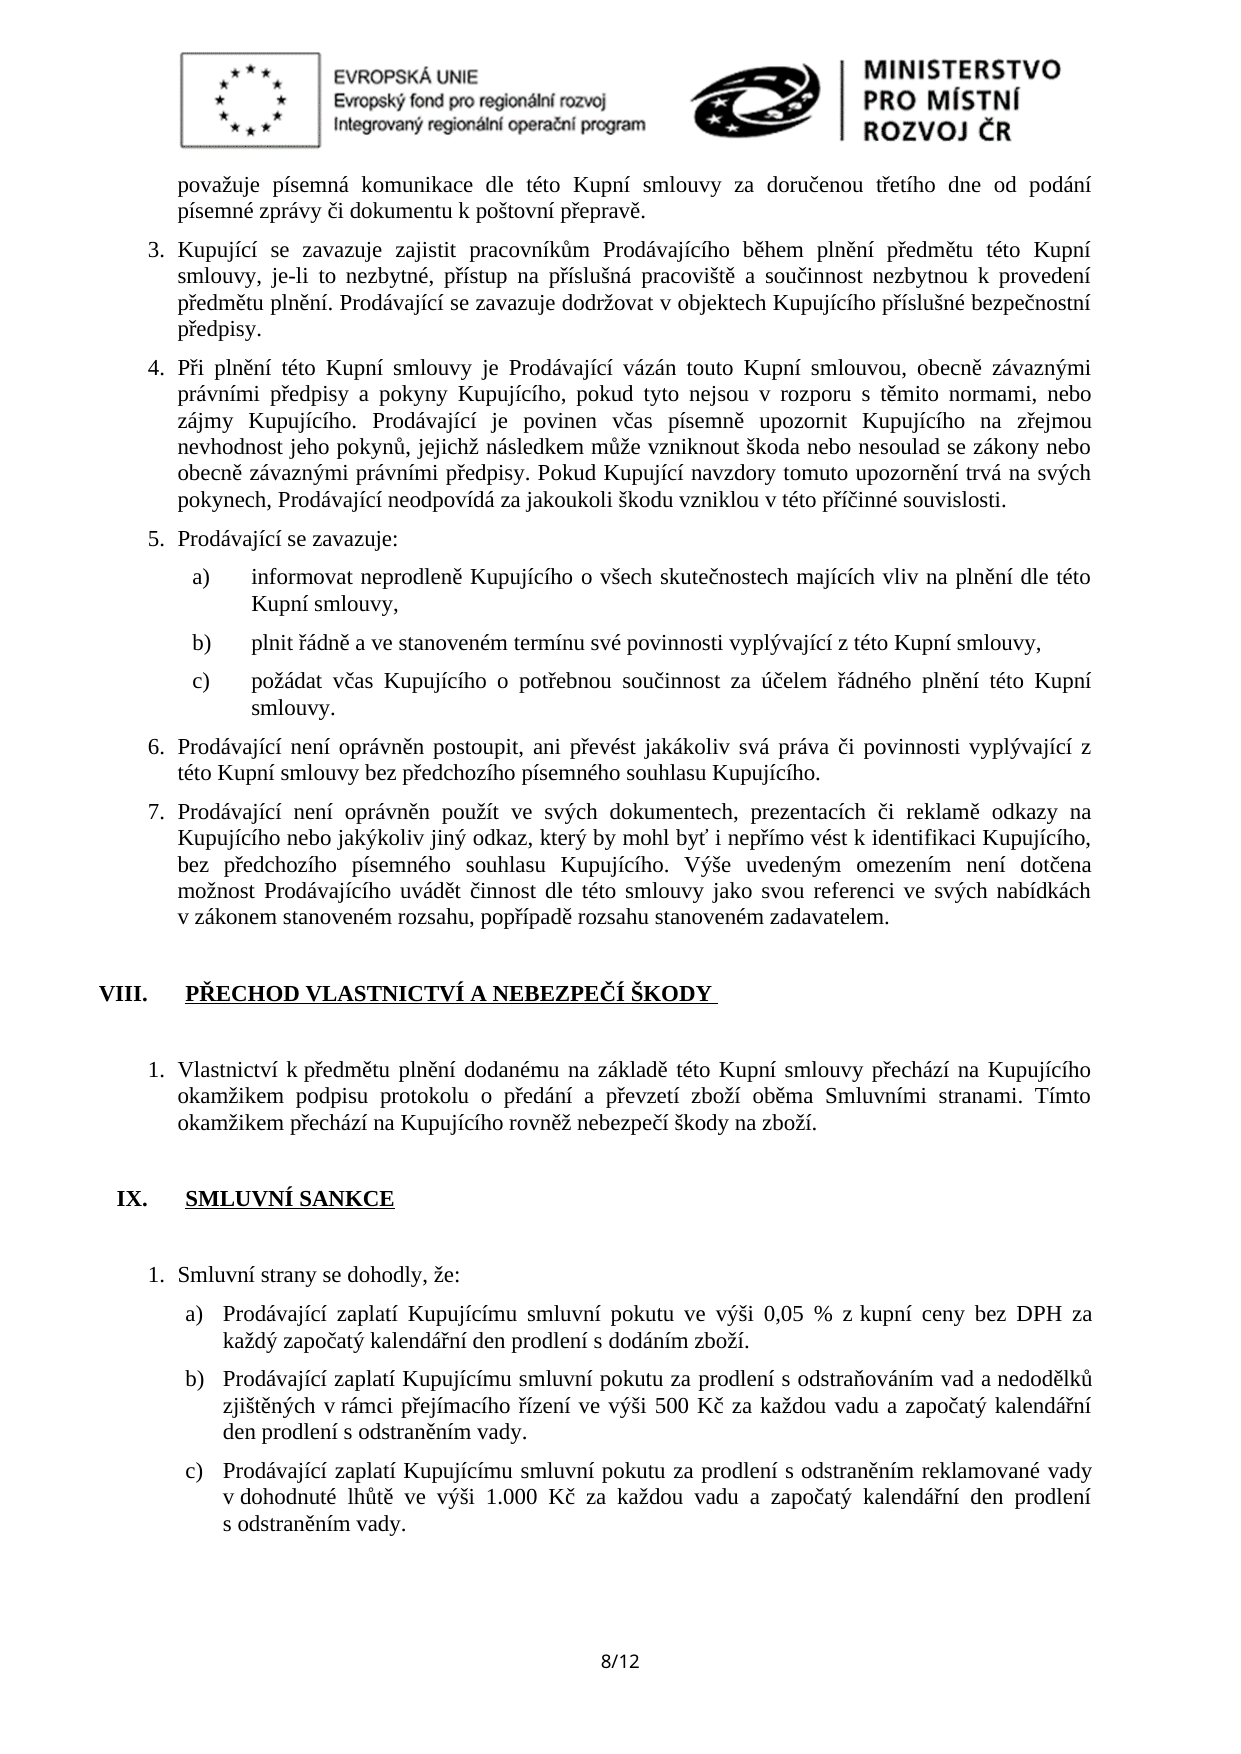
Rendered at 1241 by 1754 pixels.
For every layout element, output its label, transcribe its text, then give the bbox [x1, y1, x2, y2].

list Prodávající se zavazuje: [148, 524, 1093, 551]
list Kupující se zavazuje zajistit pracovníkům Prodávajícího během plnění předmětu této Kupní smlouvy, je-li to nezbytné, přístup na příslušná pracoviště a součinnost nezbytnou k provedení předmětu plnění. Prodávající se zavazuje dodržovat v objektech Kupujícího příslušné bezpečnostní předpisy. [148, 236, 1093, 341]
list Prodávající není oprávněn postoupit, ani převést jakákoliv svá práva či povinnosti vyplývající z této Kupní smlouvy bez předchozího písemného souhlasu Kupujícího. [148, 733, 1093, 785]
list Prodávající zaplatí Kupujícímu smluvní pokutu za prodlení s odstraňováním vad a nedodělků zjištěných v rámci přejímacího řízení ve výši 500 Kč za každou vadu a započatý kalendářní den prodlení s odstraněním vady. [185, 1366, 1093, 1444]
text PŘECHOD VLASTNICTVÍ A NEBEZPEČÍ ŠKODY [148, 980, 1093, 1006]
list Smluvní strany se dohodly, že: [148, 1261, 1093, 1288]
list Při plnění této Kupní smlouvy je Prodávající vázán touto Kupní smlouvou, obecně závaznými právními předpisy a pokyny Kupujícího, pokud tyto nejsou v rozporu s těmito normami, nebo zájmy Kupujícího. Prodávající je povinen včas písemně upozornit Kupujícího na zřejmou nevhodnost jeho pokynů, jejichž následkem může vzniknout škoda nebo nesoulad se zákony nebo obecně závaznými právními předpisy. Pokud Kupující navzdory tomuto upozornění trvá na svých pokynech, Prodávající neodpovídá za jakoukoli škodu vzniklou v této příčinné souvislosti. [148, 354, 1093, 512]
list Prodávající zaplatí Kupujícímu smluvní pokutu za prodlení s odstraněním reklamované vady v dohodnuté lhůtě ve výši 1.000 Kč za každou vadu a započatý kalendářní den prodlení s odstraněním vady. [185, 1457, 1093, 1536]
list informovat neprodleně Kupujícího o všech skutečnostech majících vliv na plnění dle této Kupní smlouvy, [192, 563, 1093, 616]
text SMLUVNÍ SANKCE [148, 1185, 1093, 1211]
list požádat včas Kupujícího o potřebnou součinnost za účelem řádného plnění této Kupní smlouvy. [192, 667, 1093, 720]
picture [163, 29, 1077, 166]
list Prodávající zaplatí Kupujícímu smluvní pokutu ve výši 0,05 % z kupní ceny bez DPH za každý započatý kalendářní den prodlení s dodáním zboží. [185, 1300, 1093, 1353]
list plnit řádně a ve stanoveném termínu své povinnosti vyplývající z této Kupní smlouvy, [192, 629, 1093, 655]
list Prodávající není oprávněn použít ve svých dokumentech, prezentacích či reklamě odkazy na Kupujícího nebo jakýkoliv jiný odkaz, který by mohl byť i nepřímo vést k identifikaci Kupujícího, bez předchozího písemného souhlasu Kupujícího. Výše uvedeným omezením není dotčena možnost Prodávajícího uvádět činnost dle této smlouvy jako svou referenci ve svých nabídkách v zákonem stanoveném rozsahu, popřípadě rozsahu stanoveném zadavatelem. [148, 798, 1093, 930]
list Vlastnictví k předmětu plnění dodanému na základě této Kupní smlouvy přechází na Kupujícího okamžikem podpisu protokolu o předání a převzetí zboží oběma Smluvními stranami. Tímto okamžikem přechází na Kupujícího rovněž nebezpečí škody na zboží. [148, 1056, 1093, 1135]
